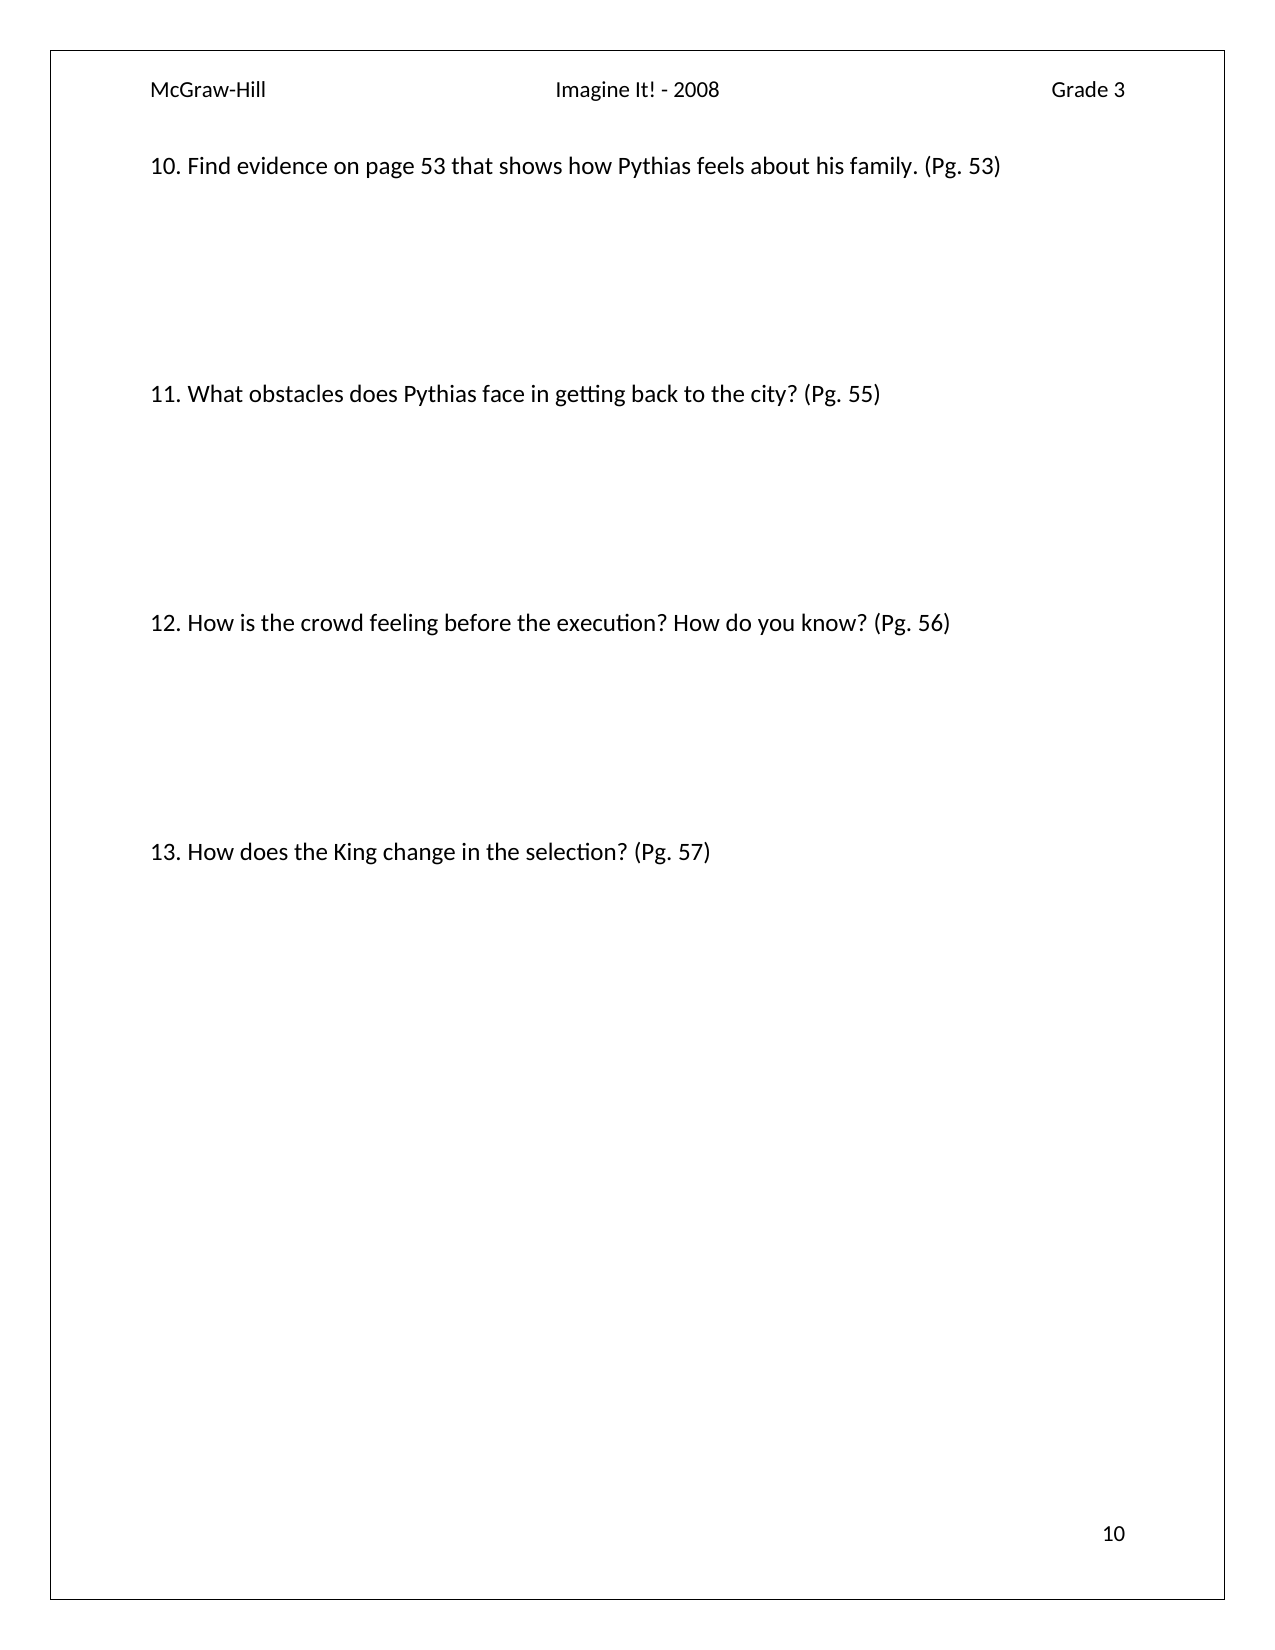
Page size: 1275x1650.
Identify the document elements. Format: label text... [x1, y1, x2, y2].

list What obstacles does Pythias face in getting back to the city? (Pg. 55) [150, 379, 1125, 409]
list How is the crowd feeling before the execution? How do you know? (Pg. 56) [150, 607, 1125, 638]
list How does the King change in the selection? (Pg. 57) [150, 836, 1125, 866]
list Find evidence on page 53 that shows how Pythias feels about his family. (Pg. 53) [150, 150, 1125, 181]
